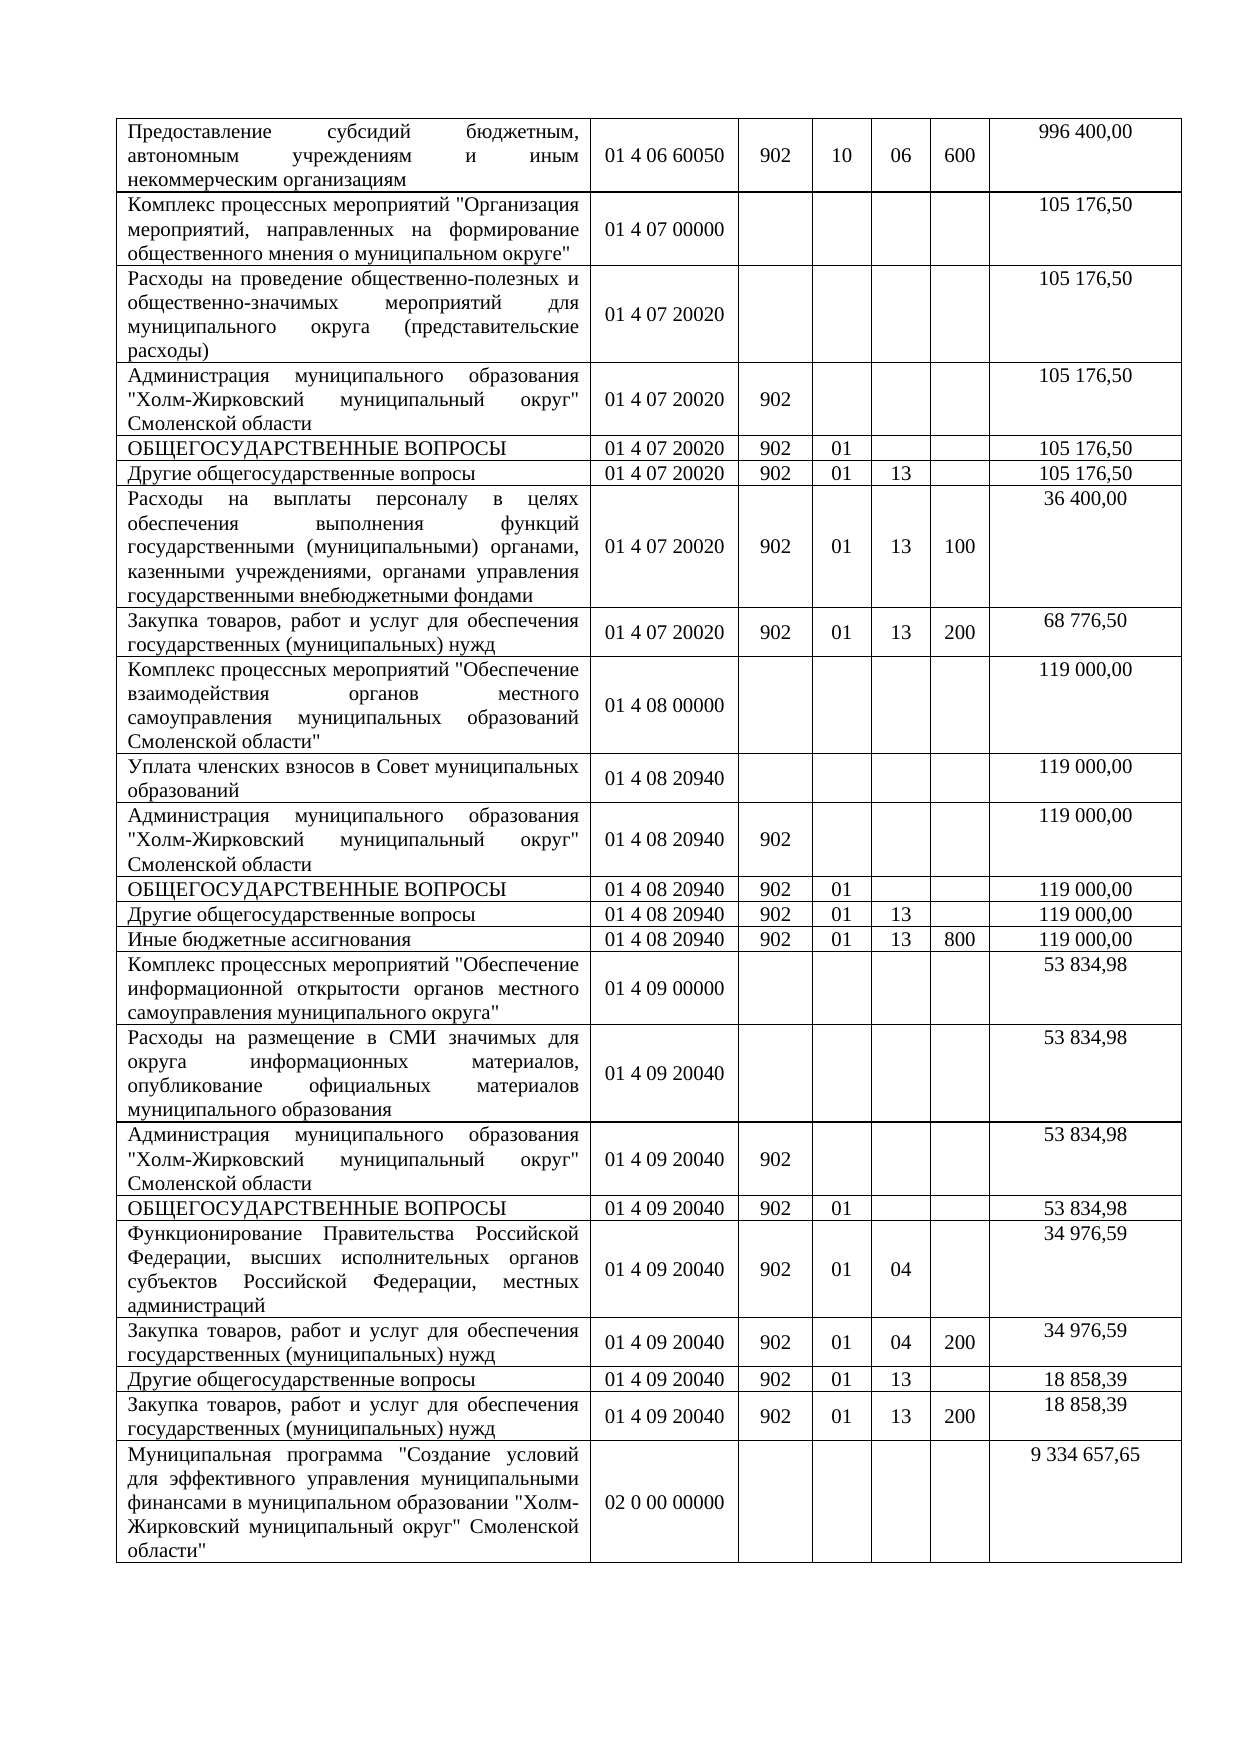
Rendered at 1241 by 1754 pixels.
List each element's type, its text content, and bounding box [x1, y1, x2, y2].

table_cell [931, 363, 989, 435]
table_cell 01 [813, 927, 871, 951]
table_cell 119 000,00 [990, 754, 1181, 802]
table_cell 01 4 07 20020 [591, 461, 738, 485]
table_cell [739, 266, 812, 362]
table_cell 01 4 08 20940 [591, 902, 738, 926]
table_cell [872, 657, 930, 753]
table_cell [931, 436, 989, 460]
table_cell 01 4 09 20040 [591, 1025, 738, 1121]
table_cell 01 4 07 20020 [591, 363, 738, 435]
table_cell 902 [739, 1318, 812, 1366]
table_cell Функционирование Правительства Российской Федерации, высших исполнительных органов субъектов Российской Федерации, местных администраций [117, 1221, 590, 1317]
table_cell [872, 1441, 930, 1562]
table_cell 13 [872, 1367, 930, 1391]
table_cell 902 [739, 486, 812, 607]
table_cell 01 [813, 877, 871, 901]
table_cell Администрация муниципального образования "Холм-Жирковский муниципальный округ" Смоленской области [117, 1123, 590, 1194]
table_cell [931, 461, 989, 485]
table_cell [813, 657, 871, 753]
table_cell Муниципальная программа "Создание условий для эффективного управления муниципальными финансами в муниципальном образовании "Холм-Жирковский муниципальный округ" Смоленской области" [117, 1441, 590, 1562]
table_cell Иные бюджетные ассигнования [117, 927, 590, 951]
table_cell [872, 1025, 930, 1121]
table_cell 53 834,98 [990, 1196, 1181, 1220]
table_cell [739, 754, 812, 802]
table_cell 200 [931, 1318, 989, 1366]
table_cell 68 776,50 [990, 608, 1181, 656]
table_cell [872, 193, 930, 264]
table_cell 01 4 08 00000 [591, 657, 738, 753]
table_cell [872, 803, 930, 876]
table_cell 9 334 657,65 [990, 1441, 1181, 1562]
table_cell [931, 193, 989, 264]
table_cell 02 0 00 00000 [591, 1441, 738, 1562]
table_cell [931, 1441, 989, 1562]
table_cell 18 858,39 [990, 1392, 1181, 1440]
table_cell 996 400,00 [990, 119, 1181, 191]
table_cell 01 4 09 20040 [591, 1196, 738, 1220]
table_cell 01 [813, 1367, 871, 1391]
table_cell ОБЩЕГОСУДАРСТВЕННЫЕ ВОПРОСЫ [117, 436, 590, 460]
table_cell 01 4 08 20940 [591, 754, 738, 802]
table_cell [931, 657, 989, 753]
table_cell 10 [813, 119, 871, 191]
table_cell [872, 952, 930, 1024]
table_cell 53 834,98 [990, 1025, 1181, 1121]
table_cell 01 4 09 20040 [591, 1221, 738, 1317]
table_cell 01 4 09 20040 [591, 1392, 738, 1440]
table_cell Расходы на выплаты персоналу в целях обеспечения выполнения функций государственными (муниципальными) органами, казенными учреждениями, органами управления государственными внебюджетными фондами [117, 486, 590, 607]
table_cell 902 [739, 436, 812, 460]
table_cell 01 [813, 1392, 871, 1440]
table_cell 01 4 09 20040 [591, 1123, 738, 1194]
table_cell Закупка товаров, работ и услуг для обеспечения государственных (муниципальных) нужд [117, 1318, 590, 1366]
table_cell 105 176,50 [990, 436, 1181, 460]
table_cell Другие общегосударственные вопросы [117, 461, 590, 485]
table_cell [813, 1441, 871, 1562]
table_cell 119 000,00 [990, 877, 1181, 901]
table_cell [931, 952, 989, 1024]
table_cell [739, 193, 812, 264]
table_cell 04 [872, 1318, 930, 1366]
table_cell 902 [739, 1392, 812, 1440]
table_cell Комплекс процессных мероприятий "Организация мероприятий, направленных на формирование общественного мнения о муниципальном округе" [117, 193, 590, 264]
table_cell 100 [931, 486, 989, 607]
table_cell 13 [872, 1392, 930, 1440]
table_cell 13 [872, 608, 930, 656]
table_cell [813, 1025, 871, 1121]
table_cell 34 976,59 [990, 1318, 1181, 1366]
table_cell 902 [739, 119, 812, 191]
table_cell 01 4 09 00000 [591, 952, 738, 1024]
table_cell [739, 952, 812, 1024]
table_cell [872, 436, 930, 460]
table_cell [813, 193, 871, 264]
table_cell [931, 1025, 989, 1121]
table_cell [813, 266, 871, 362]
table_cell 119 000,00 [990, 803, 1181, 876]
table_cell 902 [739, 877, 812, 901]
table_cell [931, 1196, 989, 1220]
table_cell 01 [813, 486, 871, 607]
table_cell 800 [931, 927, 989, 951]
table_cell [931, 266, 989, 362]
table_cell 13 [872, 461, 930, 485]
table_cell 01 4 08 20940 [591, 927, 738, 951]
table_cell [872, 877, 930, 901]
table_cell 34 976,59 [990, 1221, 1181, 1317]
table_cell [813, 754, 871, 802]
table_cell 902 [739, 363, 812, 435]
table_cell ОБЩЕГОСУДАРСТВЕННЫЕ ВОПРОСЫ [117, 877, 590, 901]
table_cell 01 4 06 60050 [591, 119, 738, 191]
table_cell 119 000,00 [990, 927, 1181, 951]
table_cell 01 [813, 1318, 871, 1366]
table_cell 119 000,00 [990, 902, 1181, 926]
table_cell 902 [739, 902, 812, 926]
table_cell 902 [739, 461, 812, 485]
table_cell 13 [872, 486, 930, 607]
table_cell [931, 1123, 989, 1194]
table_cell 01 [813, 608, 871, 656]
table_cell [931, 902, 989, 926]
table_cell Комплекс процессных мероприятий "Обеспечение взаимодействия органов местного самоуправления муниципальных образований Смоленской области" [117, 657, 590, 753]
table_cell 06 [872, 119, 930, 191]
table_cell 600 [931, 119, 989, 191]
table_cell 119 000,00 [990, 657, 1181, 753]
table_cell 53 834,98 [990, 952, 1181, 1024]
table_cell 200 [931, 1392, 989, 1440]
table_cell 01 4 07 20020 [591, 486, 738, 607]
table_cell 105 176,50 [990, 363, 1181, 435]
table_cell Администрация муниципального образования "Холм-Жирковский муниципальный округ" Смоленской области [117, 363, 590, 435]
table_cell 13 [872, 902, 930, 926]
table_cell 18 858,39 [990, 1367, 1181, 1391]
table_cell 13 [872, 927, 930, 951]
table_cell 105 176,50 [990, 461, 1181, 485]
table_cell 01 4 09 20040 [591, 1318, 738, 1366]
table_cell Расходы на размещение в СМИ значимых для округа информационных материалов, опубликование официальных материалов муниципального образования [117, 1025, 590, 1121]
table_cell Расходы на проведение общественно-полезных и общественно-значимых мероприятий для муниципального округа (представительские расходы) [117, 266, 590, 362]
table_cell [813, 803, 871, 876]
table_cell 01 [813, 461, 871, 485]
table_cell 01 4 07 20020 [591, 436, 738, 460]
table_cell 01 [813, 436, 871, 460]
table_cell [872, 1196, 930, 1220]
table_cell [739, 1441, 812, 1562]
table_cell [872, 1123, 930, 1194]
table_cell 36 400,00 [990, 486, 1181, 607]
table_cell 01 [813, 1221, 871, 1317]
table_cell 01 4 08 20940 [591, 803, 738, 876]
table_cell [931, 877, 989, 901]
table_cell 902 [739, 1196, 812, 1220]
table_cell 53 834,98 [990, 1123, 1181, 1194]
table_cell Закупка товаров, работ и услуг для обеспечения государственных (муниципальных) нужд [117, 1392, 590, 1440]
table_cell [872, 363, 930, 435]
table_cell 01 4 08 20940 [591, 877, 738, 901]
table_cell [813, 1123, 871, 1194]
table_cell [739, 1025, 812, 1121]
table_cell Закупка товаров, работ и услуг для обеспечения государственных (муниципальных) нужд [117, 608, 590, 656]
table_cell 01 4 07 00000 [591, 193, 738, 264]
table_cell [813, 363, 871, 435]
table_cell Уплата членских взносов в Совет муниципальных образований [117, 754, 590, 802]
table_cell 105 176,50 [990, 193, 1181, 264]
table_cell 01 [813, 902, 871, 926]
table_cell 902 [739, 803, 812, 876]
table_cell Предоставление субсидий бюджетным, автономным учреждениям и иным некоммерческим организациям [117, 119, 590, 191]
table_cell 902 [739, 1221, 812, 1317]
table_cell 902 [739, 1367, 812, 1391]
table_cell [931, 1367, 989, 1391]
table_cell [813, 952, 871, 1024]
table_cell [931, 803, 989, 876]
table_cell ОБЩЕГОСУДАРСТВЕННЫЕ ВОПРОСЫ [117, 1196, 590, 1220]
table_cell 01 4 09 20040 [591, 1367, 738, 1391]
table_cell 01 [813, 1196, 871, 1220]
table_cell Администрация муниципального образования "Холм-Жирковский муниципальный округ" Смоленской области [117, 803, 590, 876]
table_cell [872, 266, 930, 362]
table_cell 200 [931, 608, 989, 656]
table_cell 902 [739, 1123, 812, 1194]
table_cell Комплекс процессных мероприятий "Обеспечение информационной открытости органов местного самоуправления муниципального округа" [117, 952, 590, 1024]
table_cell [872, 754, 930, 802]
table_cell 902 [739, 927, 812, 951]
table_cell [739, 657, 812, 753]
table_cell Другие общегосударственные вопросы [117, 1367, 590, 1391]
table_cell 01 4 07 20020 [591, 608, 738, 656]
table_cell 01 4 07 20020 [591, 266, 738, 362]
table_cell 902 [739, 608, 812, 656]
table_cell 04 [872, 1221, 930, 1317]
table_cell [931, 1221, 989, 1317]
table_cell 105 176,50 [990, 266, 1181, 362]
table_cell Другие общегосударственные вопросы [117, 902, 590, 926]
table_cell [931, 754, 989, 802]
